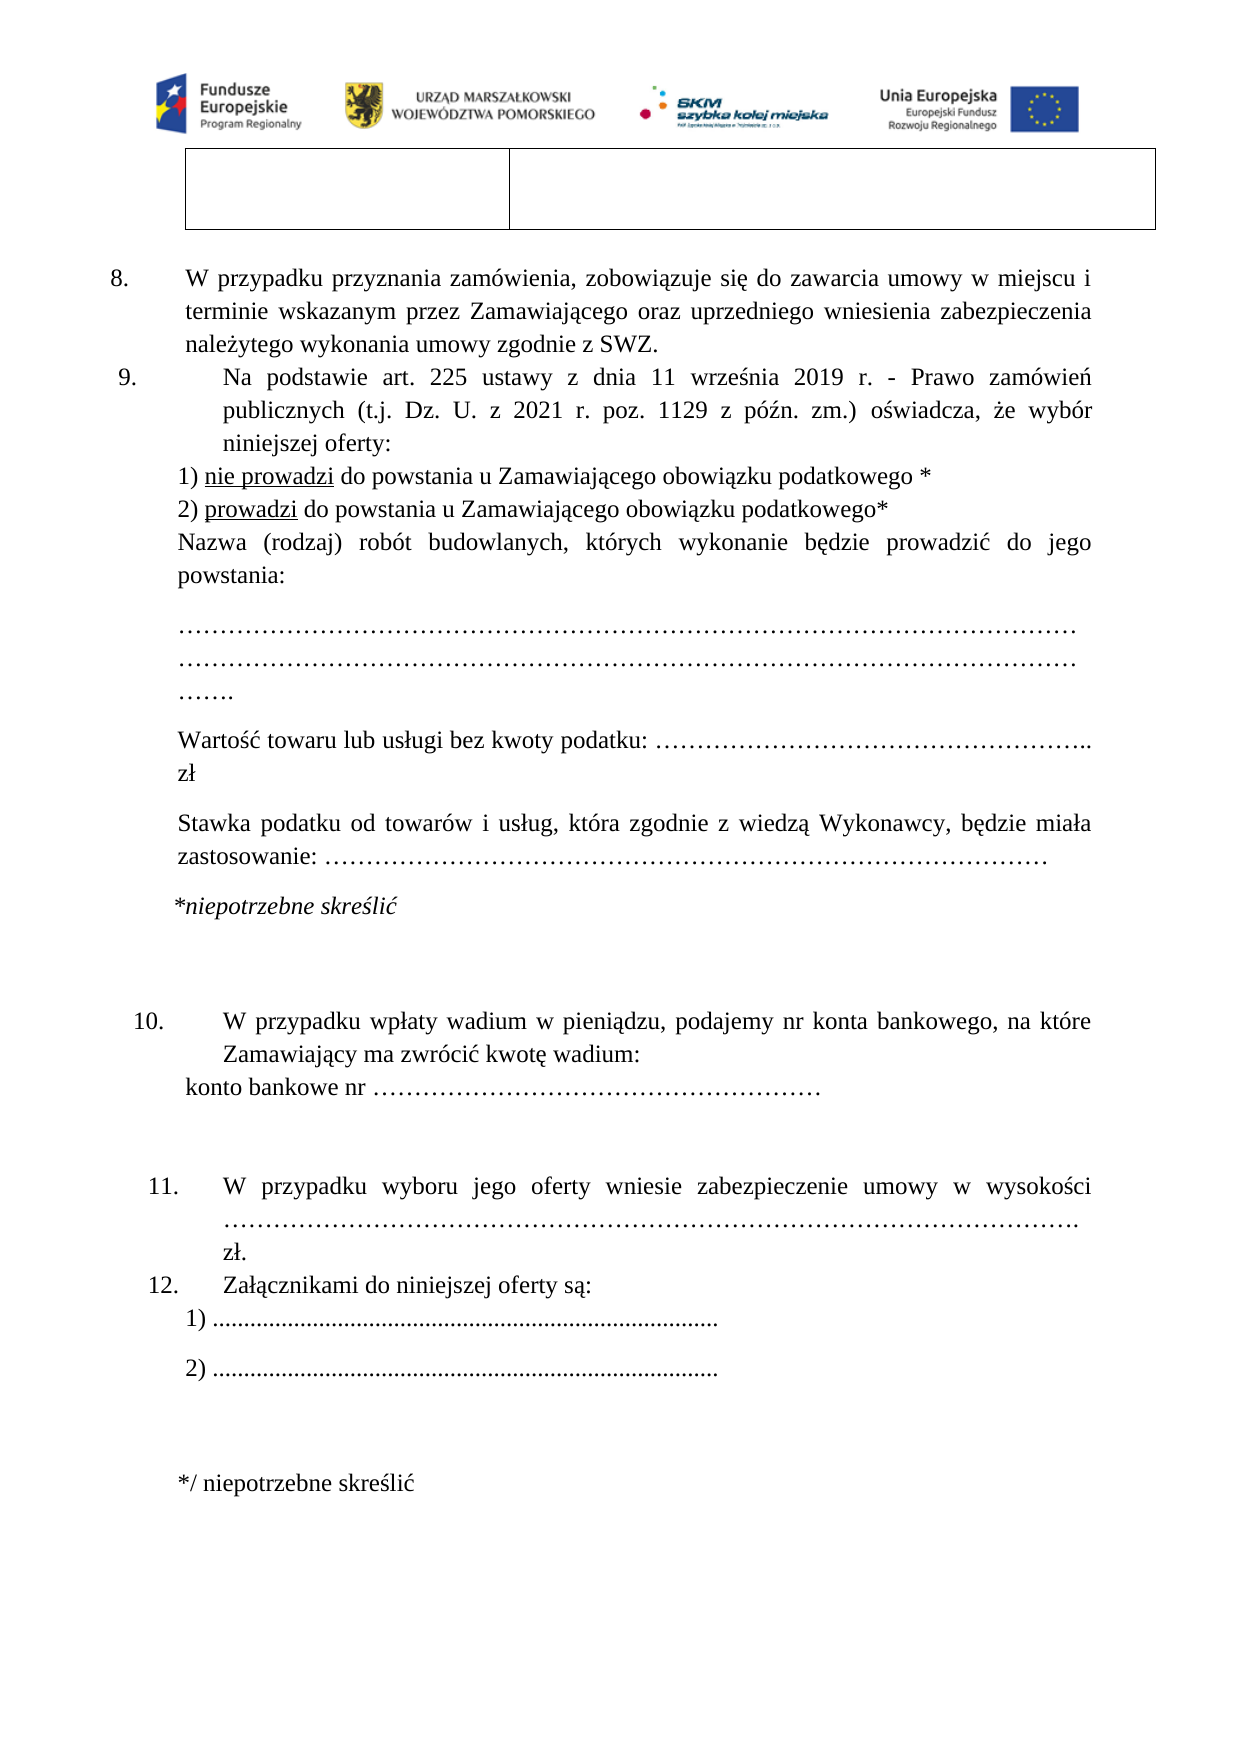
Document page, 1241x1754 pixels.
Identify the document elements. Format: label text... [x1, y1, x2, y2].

table_cell [186, 149, 509, 229]
text Nazwa (rodzaj) robót budowlanych, których wykonanie będzie prowadzić do jego powstania: [177, 527, 1092, 589]
table_cell [510, 149, 1155, 229]
list W przypadku przyznania zamówienia, zobowiązuje się do zawarcia umowy w miejscu i terminie wskazanym przez Zamawiającego oraz uprzedniego wniesienia zabezpieczenia należytego wykonania umowy zgodnie z SWZ. [110, 263, 1092, 358]
list Na podstawie art. 225 ustawy z dnia 11 września 2019 r. - Prawo zamówień publicznych (t.j. Dz. U. z 2021 r. poz. 1129 z późn. zm.) oświadcza, że wybór niniejszej oferty: [118, 362, 1092, 457]
list W przypadku wyboru jego oferty wniesie zabezpieczenie umowy w wysokości …………………………………………………………………………………………. zł. [148, 1171, 1092, 1266]
text 2) ................................................................................. [133, 1353, 1093, 1382]
list W przypadku wpłaty wadium w pieniądzu, podajemy nr konta bankowego, na które Zamawiający ma zwrócić kwotę wadium: [133, 1006, 1092, 1067]
picture [147, 73, 1093, 148]
text Wartość towaru lub usługi bez kwoty podatku: …………………………………………….. zł [177, 725, 1092, 787]
text Stawka podatku od towarów i usług, która zgodnie z wiedzą Wykonawcy, będzie miała zastosowanie: …………………………………………………………………………… [177, 808, 1092, 870]
text 1) nie prowadzi do powstania u Zamawiającego obowiązku podatkowego * [177, 461, 1092, 490]
text ……………………………………………………………………………………………………………………………………………………………………………………………………. [177, 610, 1092, 704]
text konto bankowe nr ……………………………………………… [185, 1072, 1092, 1101]
text *niepotrzebne skreślić [148, 891, 1092, 919]
list Załącznikami do niniejszej oferty są: [148, 1270, 1092, 1299]
text */ niepotrzebne skreślić [177, 1468, 1092, 1497]
text 1) ................................................................................. [133, 1303, 1093, 1332]
text 2) prowadzi do powstania u Zamawiającego obowiązku podatkowego* [177, 494, 1092, 523]
